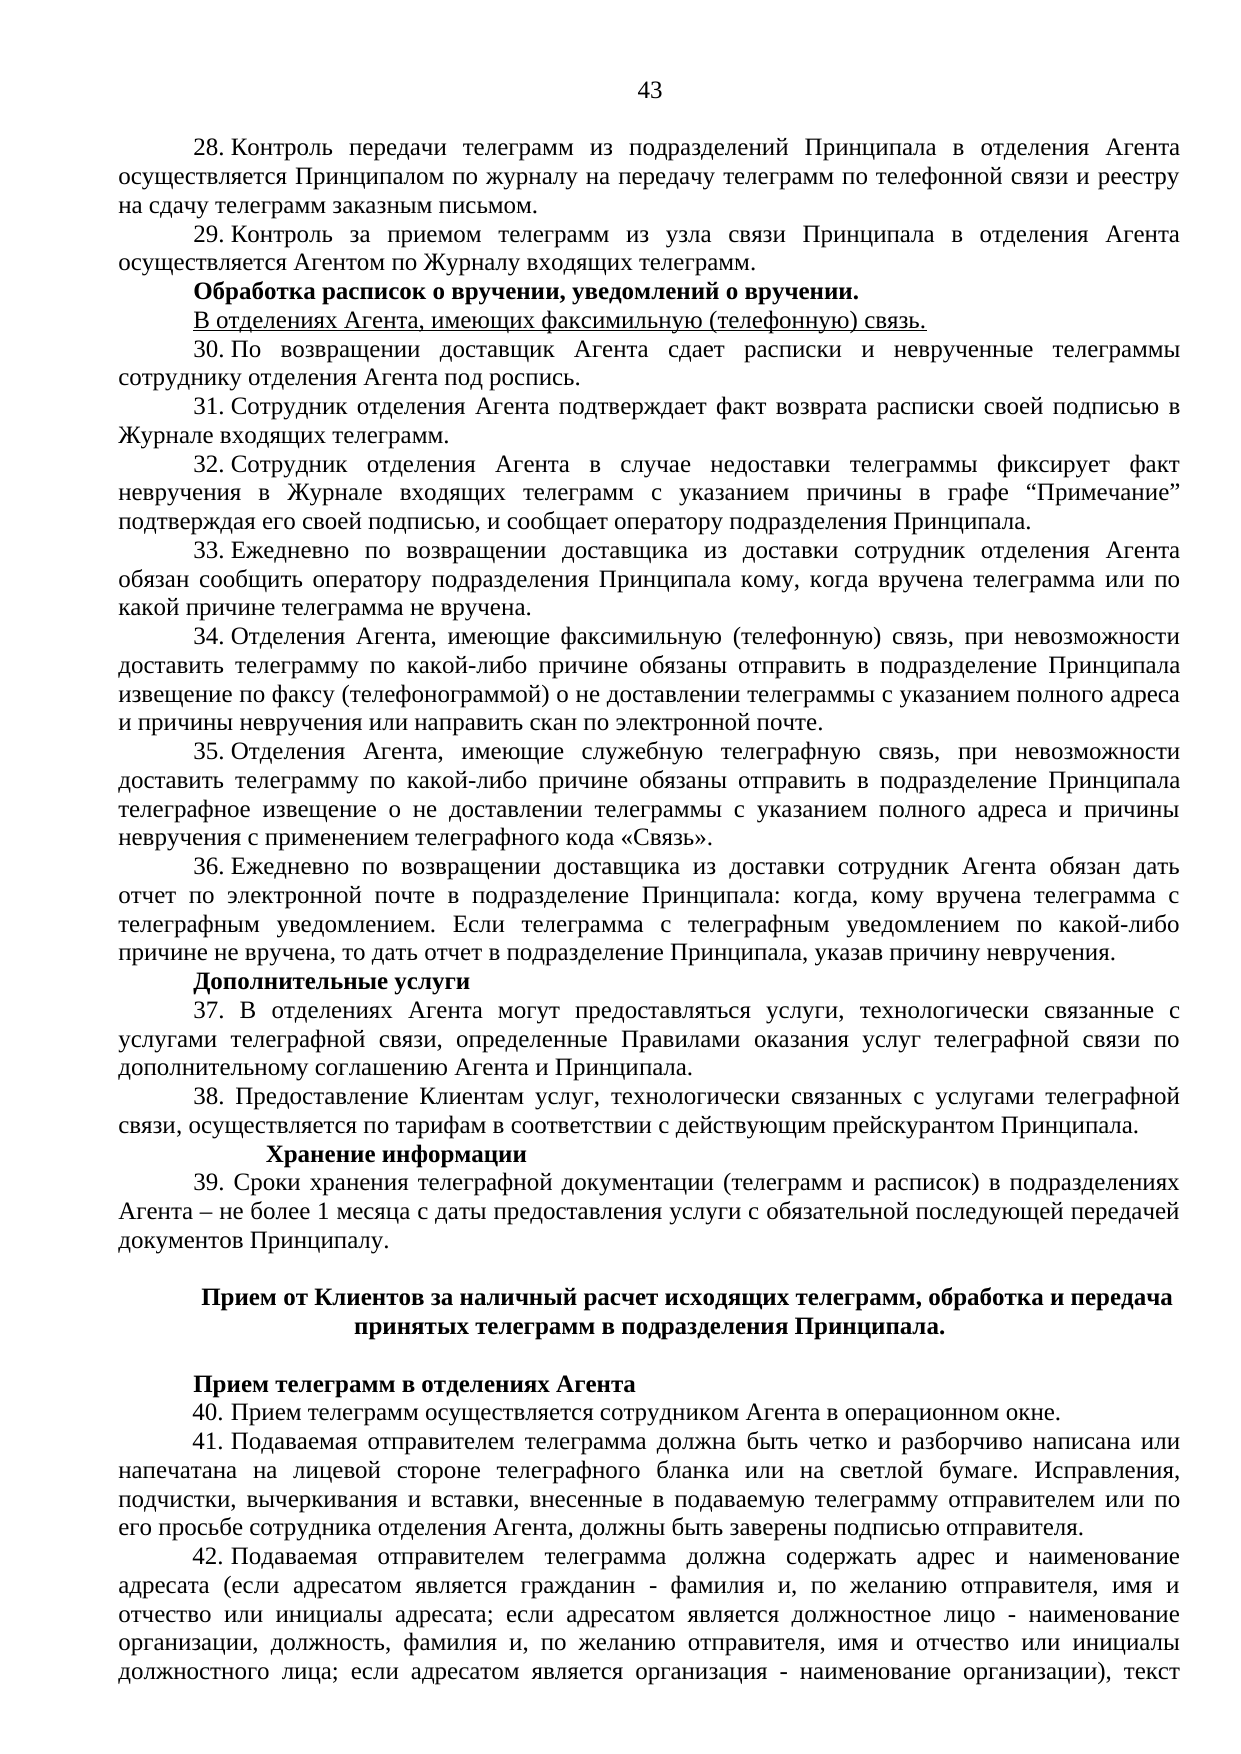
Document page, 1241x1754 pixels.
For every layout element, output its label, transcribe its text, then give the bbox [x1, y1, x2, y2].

text Обработка расписок о вручении, уведомлений о вручении. [118, 276, 1181, 305]
text Прием от Клиентов за наличный расчет исходящих телеграмм, обработка и передача принятых телеграмм в подразделения Принципала. [118, 1282, 1181, 1340]
text В отделениях Агента, имеющих факсимильную (телефонную) связь. [118, 305, 1181, 334]
list Сотрудник отделения Агента в случае недоставки телеграммы фиксирует факт невручения в Журнале входящих телеграмм с указанием причины в графе “Примечание” подтверждая его своей подписью, и сообщает оператору подразделения Принципала. [118, 449, 1181, 535]
text 39. Сроки хранения телеграфной документации (телеграмм и расписок) в подразделениях Агента – не более 1 месяца с даты предоставления услуги с обязательной последующей передачей документов Принципалу. [118, 1167, 1181, 1254]
list Отделения Агента, имеющие служебную телеграфную связь, при невозможности доставить телеграмму по какой-либо причине обязаны отправить в подразделение Принципала телеграфное извещение о не доставлении телеграммы с указанием полного адреса и причины невручения с применением телеграфного кода «Связь». [118, 736, 1181, 851]
text Хранение информации [118, 1139, 1181, 1167]
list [118, 1541, 1181, 1685]
list Подаваемая отправителем телеграмма должна быть четко и разборчиво написана или напечатана на лицевой стороне телеграфного бланка или на светлой бумаге. Исправления, подчистки, вычеркивания и вставки, внесенные в подаваемую телеграмму отправителем или по его просьбе сотрудника отделения Агента, должны быть заверены подписью отправителя. [118, 1426, 1181, 1541]
list По возвращении доставщик Агента сдает расписки и неврученные телеграммы сотруднику отделения Агента под роспись. [118, 334, 1181, 391]
list Отделения Агента, имеющие факсимильную (телефонную) связь, при невозможности доставить телеграмму по какой-либо причине обязаны отправить в подразделение Принципала извещение по факсу (телефонограммой) о не доставлении телеграммы с указанием полного адреса и причины невручения или направить скан по электронной почте. [118, 621, 1181, 736]
text Прием телеграмм в отделениях Агента [118, 1369, 1181, 1397]
list Ежедневно по возвращении доставщика из доставки сотрудник Агента обязан дать отчет по электронной почте в подразделение Принципала: когда, кому вручена телеграмма с телеграфным уведомлением. Если телеграмма с телеграфным уведомлением по какой-либо причине не вручена, то дать отчет в подразделение Принципала, указав причину невручения. [118, 851, 1181, 966]
list Прием телеграмм осуществляется сотрудником Агента в операционном окне. [192, 1397, 1181, 1426]
list Контроль передачи телеграмм из подразделений Принципала в отделения Агента осуществляется Принципалом по журналу на передачу телеграмм по телефонной связи и реестру на сдачу телеграмм заказным письмом. [118, 132, 1181, 219]
text 38. Предоставление Клиентам услуг, технологически связанных с услугами телеграфной связи, осуществляется по тарифам в соответствии с действующим прейскурантом Принципала. [118, 1081, 1181, 1139]
list Сотрудник отделения Агента подтверждает факт возврата расписки своей подписью в Журнале входящих телеграмм. [118, 391, 1181, 449]
list Контроль за приемом телеграмм из узла связи Принципала в отделения Агента осуществляется Агентом по Журналу входящих телеграмм. [118, 219, 1181, 276]
list Ежедневно по возвращении доставщика из доставки сотрудник отделения Агента обязан сообщить оператору подразделения Принципала кому, когда вручена телеграмма или по какой причине телеграмма не вручена. [118, 535, 1181, 621]
text 37. В отделениях Агента могут предоставляться услуги, технологически связанные с услугами телеграфной связи, определенные Правилами оказания услуг телеграфной связи по дополнительному соглашению Агента и Принципала. [118, 995, 1181, 1081]
text Дополнительные услуги [118, 966, 1181, 995]
